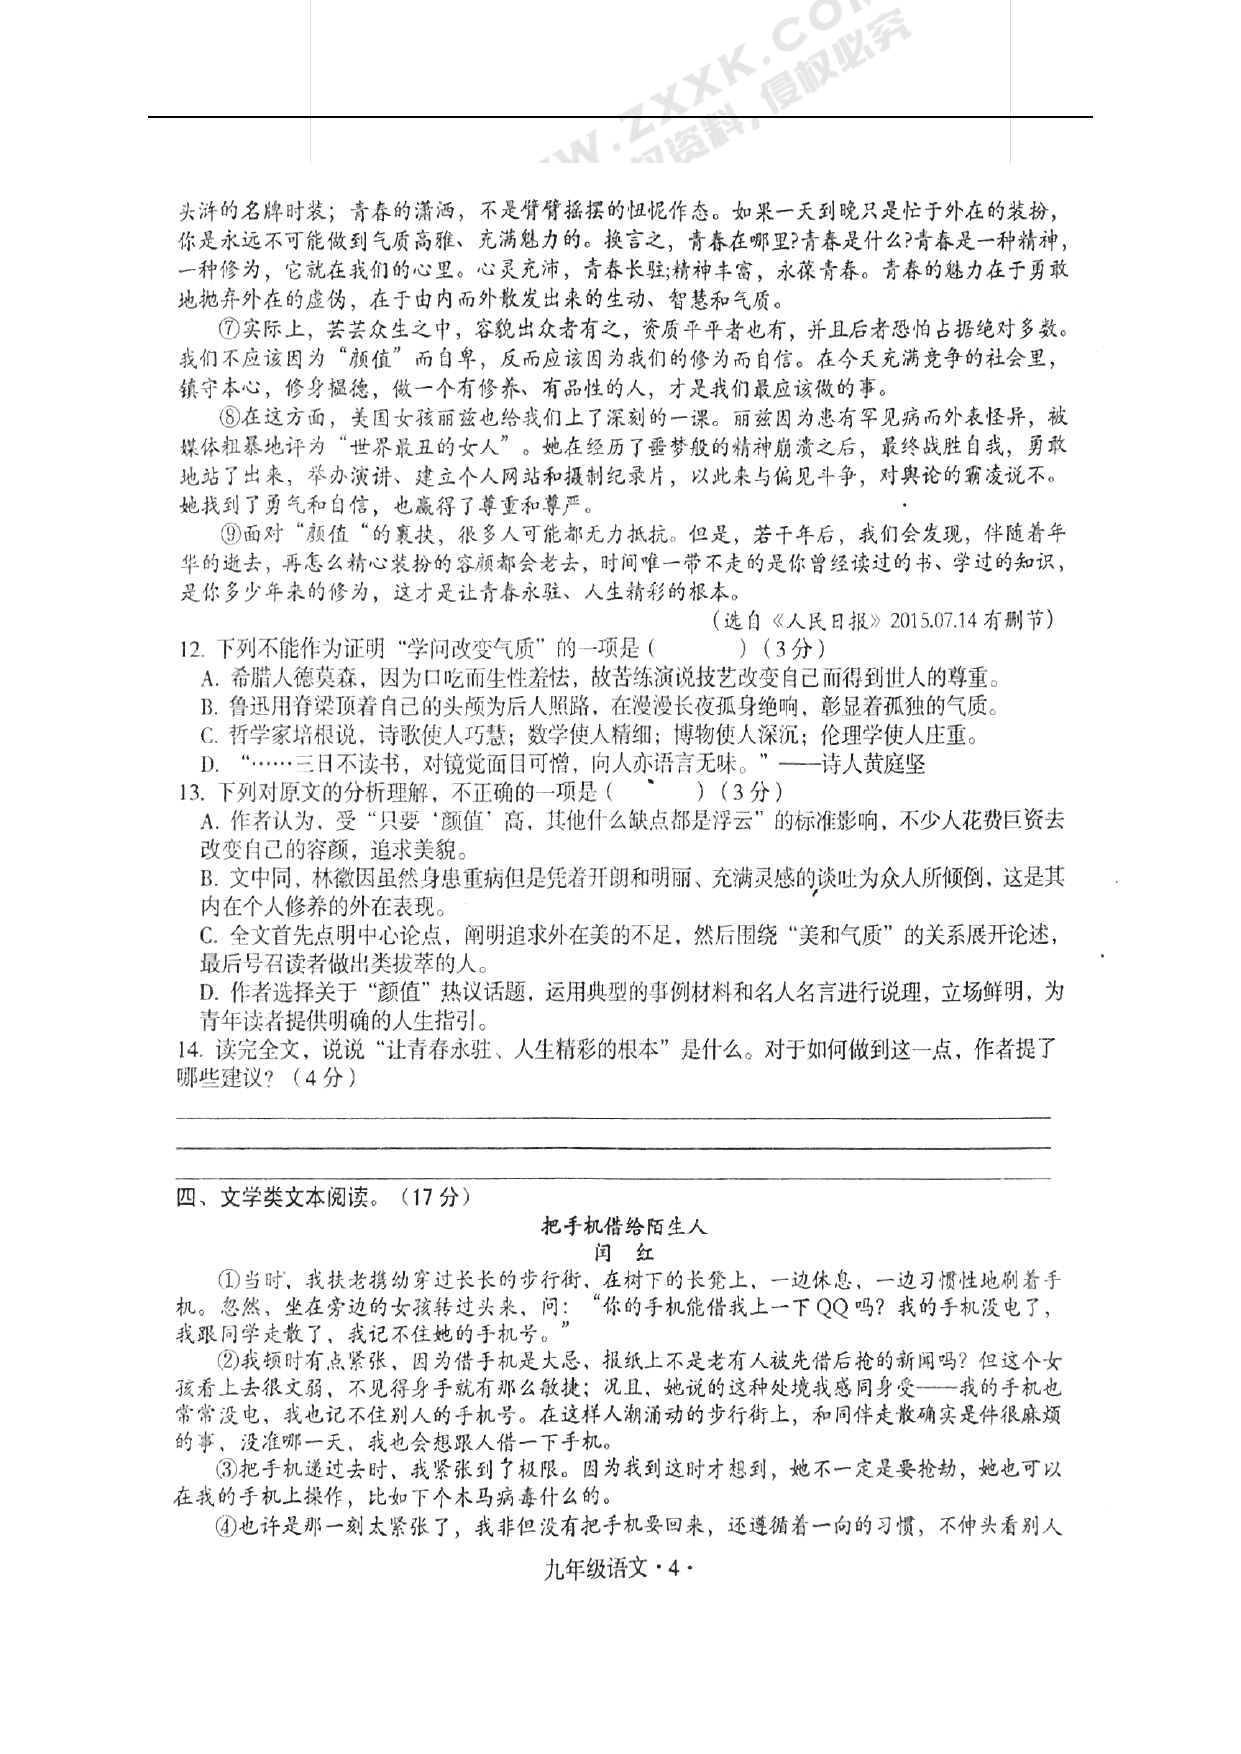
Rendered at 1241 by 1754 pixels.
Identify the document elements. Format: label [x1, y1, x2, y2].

picture [147, 0, 1127, 1589]
